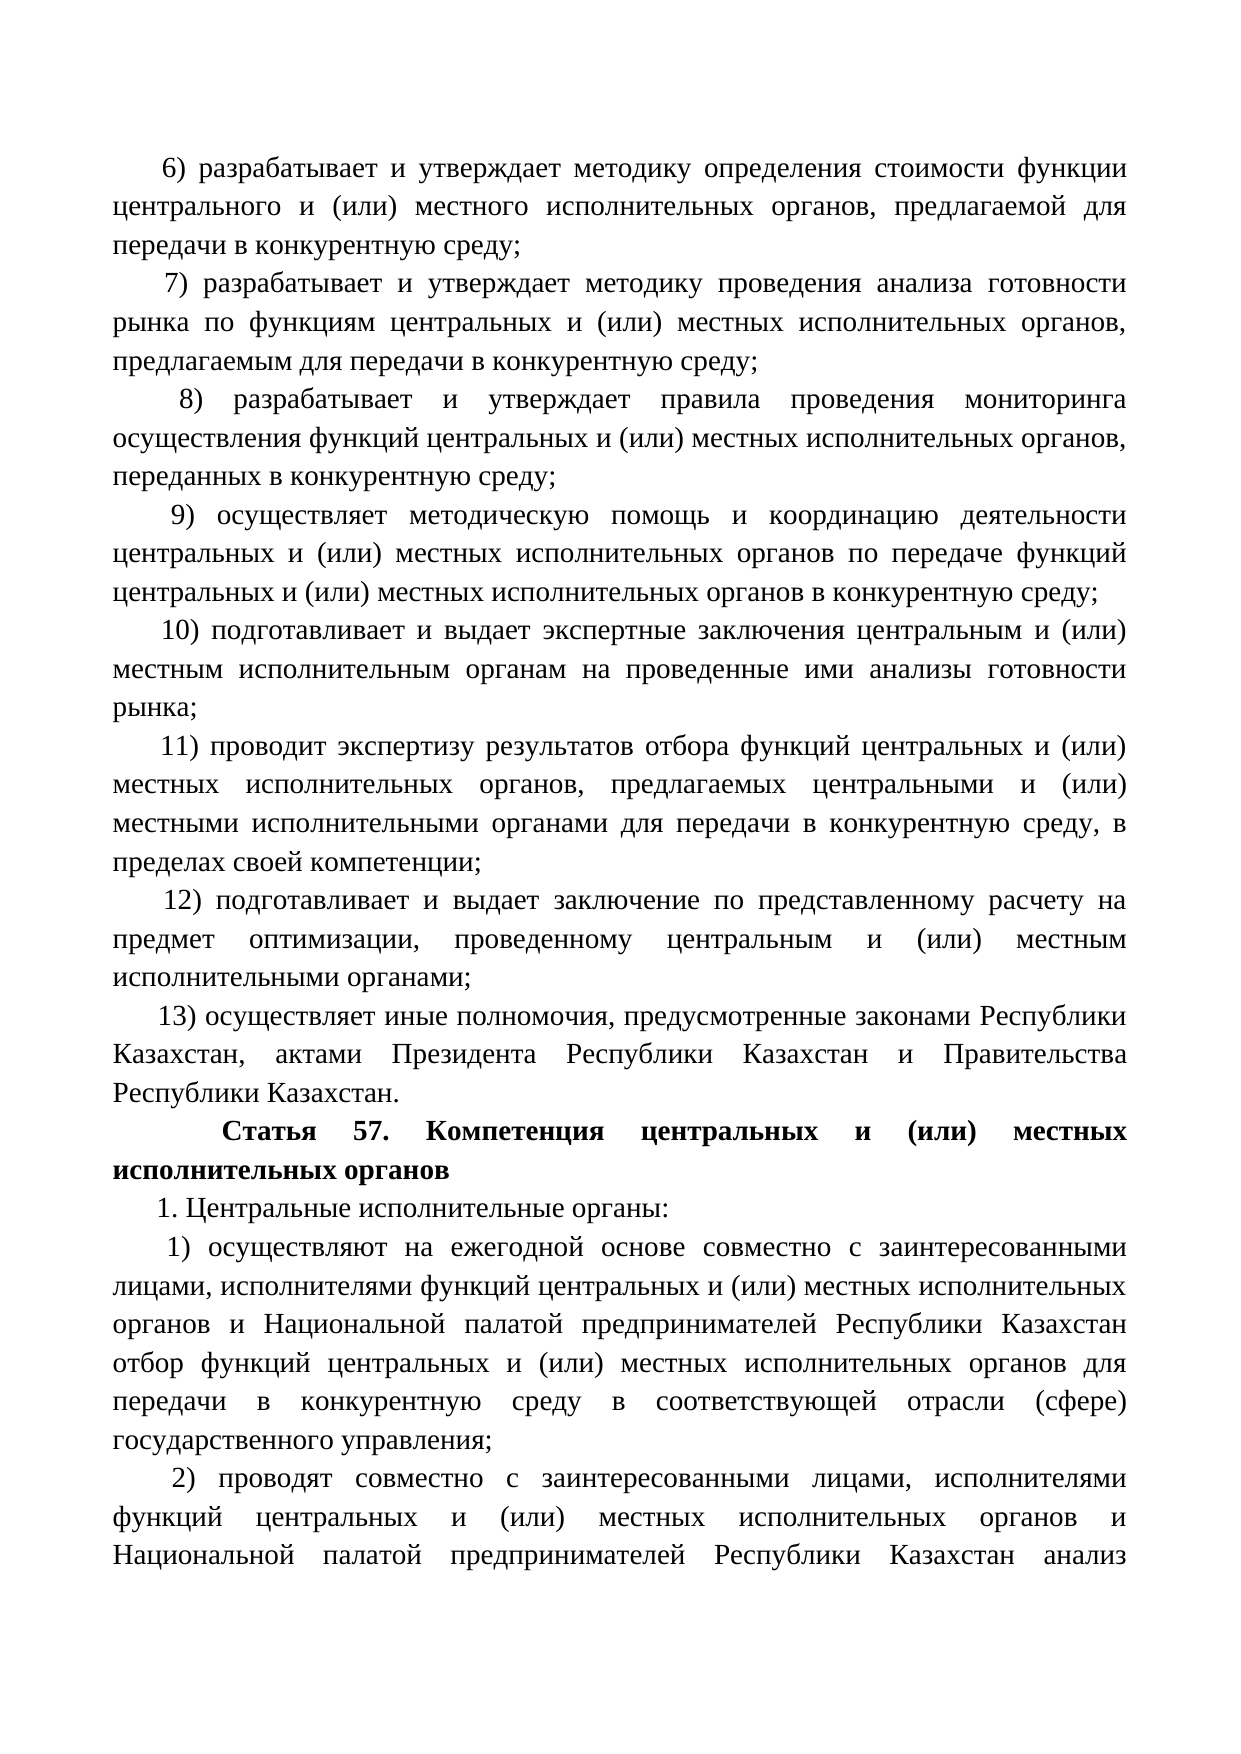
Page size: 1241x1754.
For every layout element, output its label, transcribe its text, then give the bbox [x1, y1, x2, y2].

text 1. Центральные исполнительные органы: [112, 1191, 1128, 1224]
text Статья 57. Компетенция центральных и (или) местных исполнительных органов [112, 1113, 1128, 1186]
text 1) осуществляют на ежегодной основе совместно с заинтересованными лицами, исполнителями функций центральных и (или) местных исполнительных органов и Национальной палатой предпринимателей Республики Казахстан отбор функций центральных и (или) местных исполнительных органов для передачи в конкурентную среду в соответствующей отрасли (сфере) государственного управления; [112, 1229, 1128, 1455]
text 11) проводит экспертизу результатов отбора функций центральных и (или) местных исполнительных органов, предлагаемых центральными и (или) местными исполнительными органами для передачи в конкурентную среду, в пределах своей компетенции; [112, 728, 1128, 877]
text 12) подготавливает и выдает заключение по представленному расчету на предмет оптимизации, проведенному центральным и (или) местным исполнительными органами; [112, 882, 1128, 993]
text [112, 1460, 1128, 1571]
text 9) осуществляет методическую помощь и координацию деятельности центральных и (или) местных исполнительных органов по передаче функций центральных и (или) местных исполнительных органов в конкурентную среду; [112, 497, 1128, 607]
text 10) подготавливает и выдает экспертные заключения центральным и (или) местным исполнительным органам на проведенные ими анализы готовности рынка; [112, 612, 1128, 723]
text 6) разрабатывает и утверждает методику определения стоимости функции центрального и (или) местного исполнительных органов, предлагаемой для передачи в конкурентную среду; [112, 150, 1128, 261]
text 8) разрабатывает и утверждает правила проведения мониторинга осуществления функций центральных и (или) местных исполнительных органов, переданных в конкурентную среду; [112, 381, 1128, 492]
text 7) разрабатывает и утверждает методику проведения анализа готовности рынка по функциям центральных и (или) местных исполнительных органов, предлагаемым для передачи в конкурентную среду; [112, 266, 1128, 376]
text 13) осуществляет иные полномочия, предусмотренные законами Республики Казахстан, актами Президента Республики Казахстан и Правительства Республики Казахстан. [112, 998, 1128, 1108]
